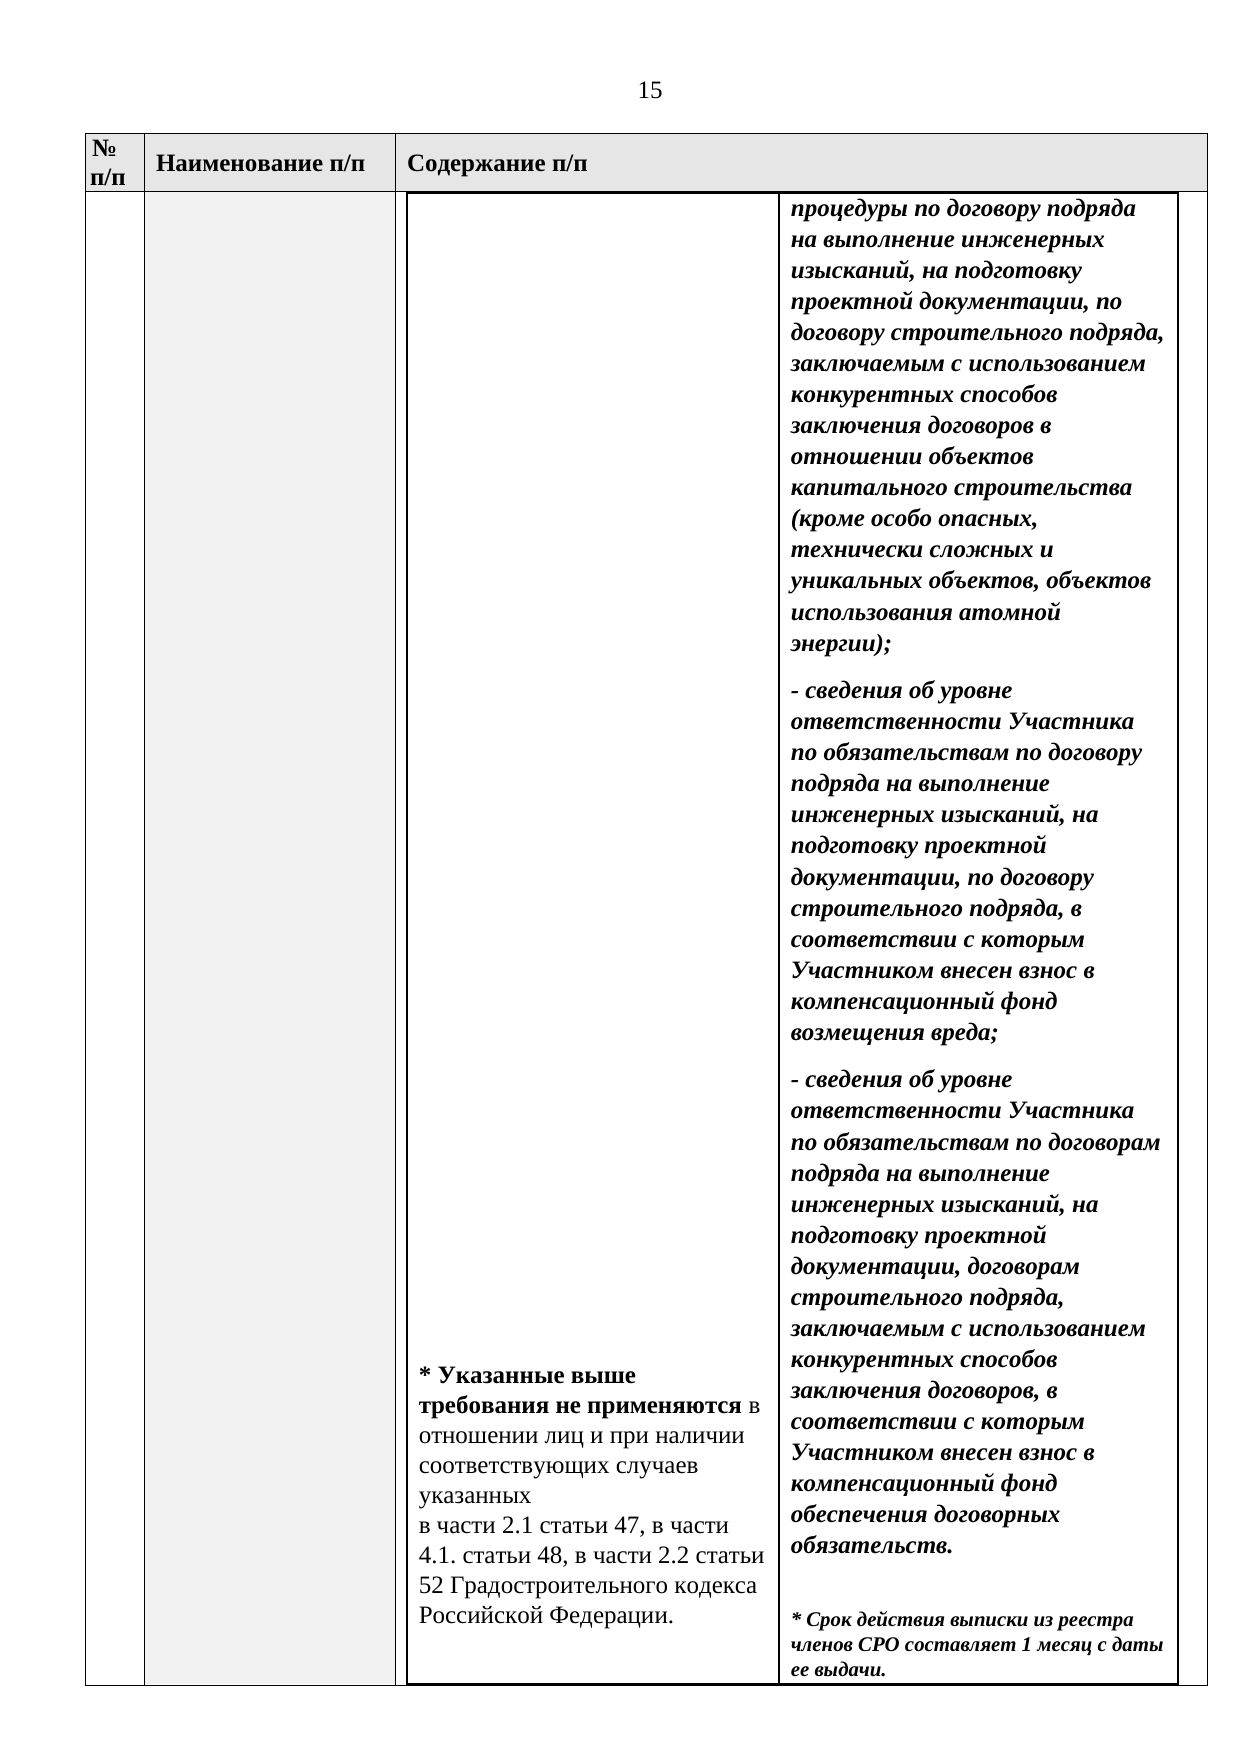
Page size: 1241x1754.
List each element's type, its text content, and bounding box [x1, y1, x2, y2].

table_cell [86, 192, 144, 1684]
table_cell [780, 194, 1177, 1683]
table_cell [1179, 192, 1207, 1684]
table_header Наименование п/п [145, 134, 395, 191]
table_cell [145, 192, 395, 1684]
table_header № п/п [86, 134, 144, 191]
table_header Содержание п/п [396, 134, 1207, 191]
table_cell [396, 192, 406, 1684]
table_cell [408, 194, 778, 1683]
